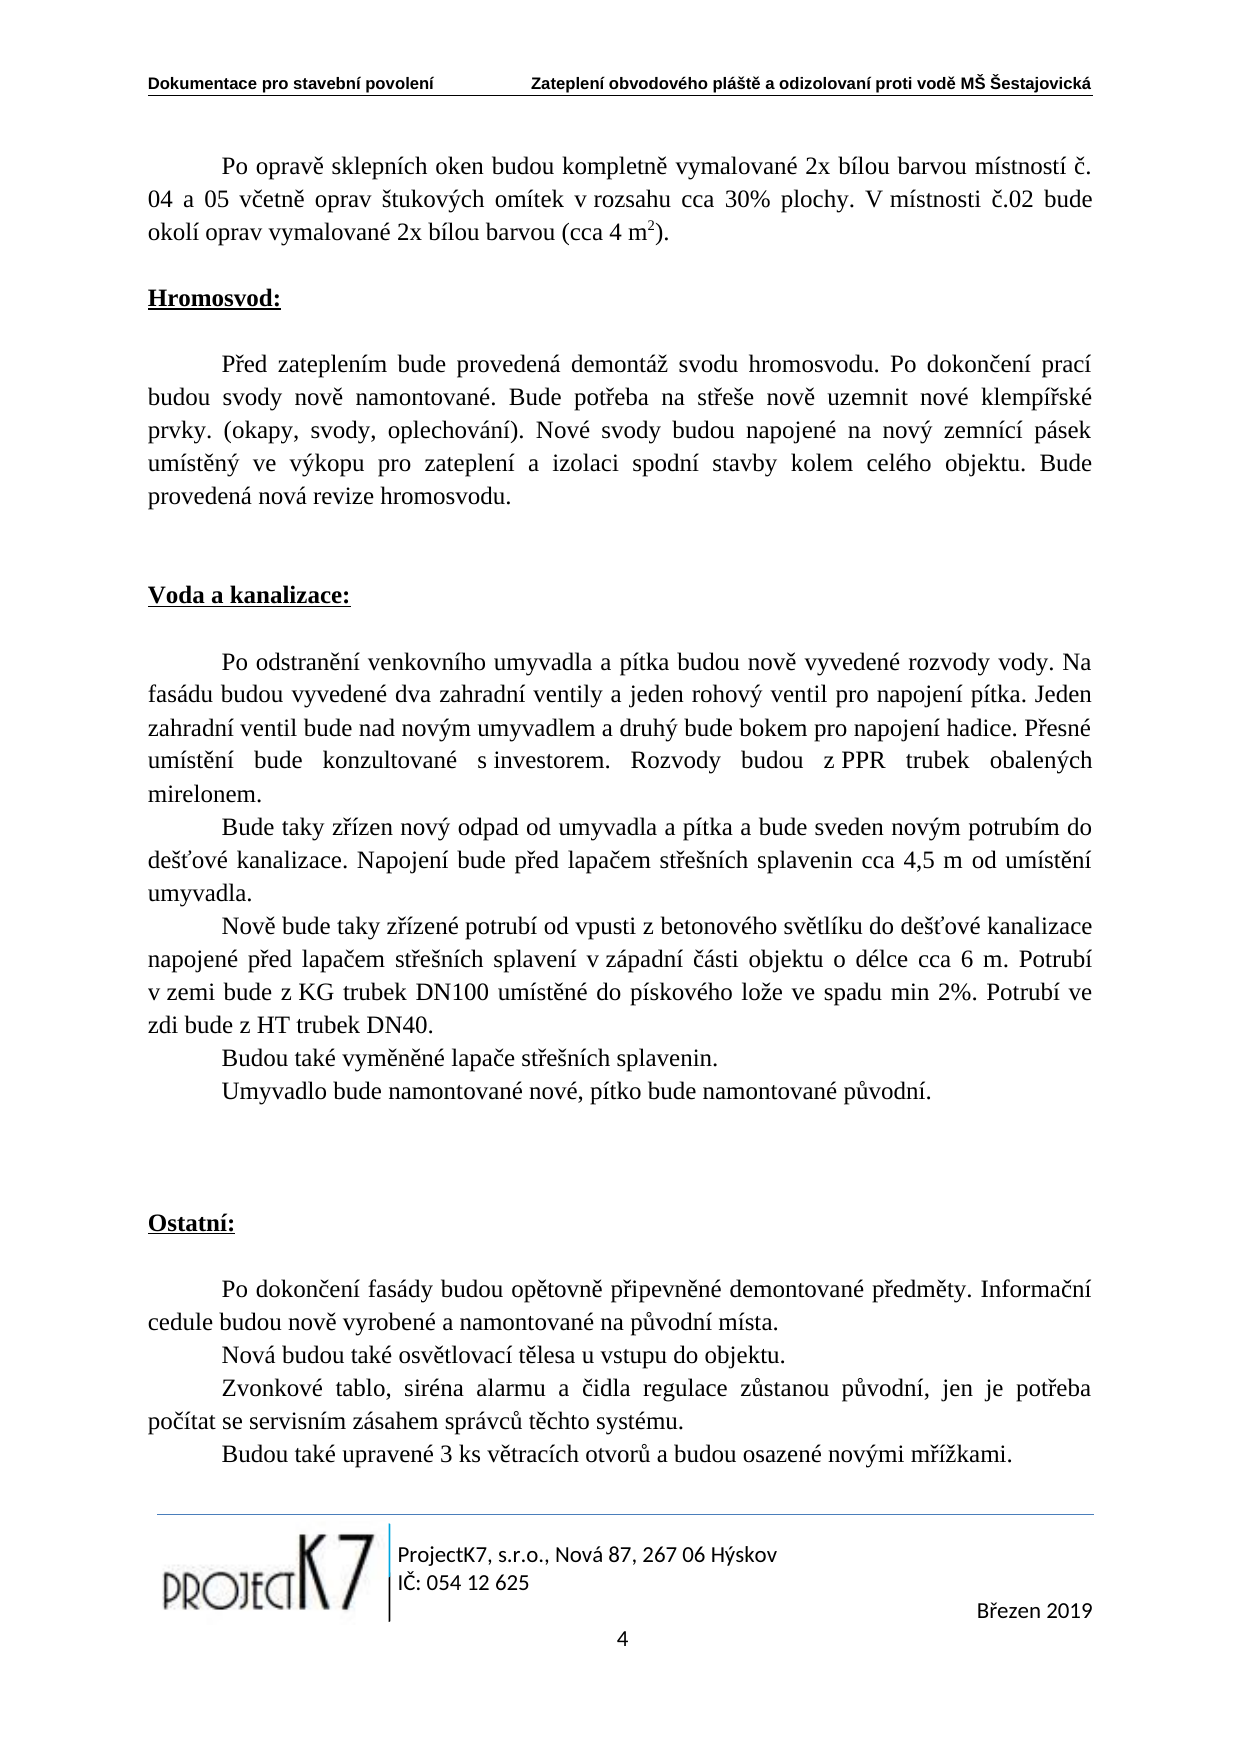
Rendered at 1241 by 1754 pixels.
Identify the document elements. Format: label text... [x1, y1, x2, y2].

text Ostatní: [148, 1204, 1093, 1237]
text Voda a kanalizace: [148, 577, 1093, 609]
text Nová budou také osvětlovací tělesa u vstupu do objektu. [148, 1336, 1093, 1369]
text Zvonkové tablo, siréna alarmu a čidla regulace zůstanou původní, jen je potřeba počítat se servisním zásahem správců těchto systému. [148, 1369, 1093, 1435]
picture [148, 1514, 398, 1628]
text Budou také vyměněné lapače střešních splavenin. [148, 1039, 1093, 1072]
text Po opravě sklepních oken budou kompletně vymalované 2x bílou barvou místností č. 04 a 05 včetně oprav štukových omítek v rozsahu cca 30% plochy. V místnosti č.02 bude okolí oprav vymalované 2x bílou barvou (cca 4 m2). [148, 149, 1093, 246]
text Budou také upravené 3 ks větracích otvorů a budou osazené novými mřížkami. [148, 1435, 1093, 1468]
text Po dokončení fasády budou opětovně připevněné demontované předměty. Informační cedule budou nově vyrobené a namontované na původní místa. [148, 1270, 1093, 1336]
text Umyvadlo bude namontované nové, pítko bude namontované původní. [148, 1072, 1093, 1104]
text Nově bude taky zřízené potrubí od vpusti z betonového světlíku do dešťové kanalizace napojené před lapačem střešních splavení v západní části objektu o délce cca 6 m. Potrubí v zemi bude z KG trubek DN100 umístěné do pískového lože ve spadu min 2%. Potrubí ve zdi bude z HT trubek DN40. [148, 907, 1093, 1038]
text Hromosvod: [148, 280, 1093, 312]
text Po odstranění venkovního umyvadla a pítka budou nově vyvedené rozvody vody. Na fasádu budou vyvedené dva zahradní ventily a jeden rohový ventil pro napojení pítka. Jeden zahradní ventil bude nad novým umyvadlem a druhý bude bokem pro napojení hadice. Přesné umístění bude konzultované s investorem. Rozvody budou z PPR trubek obalených mirelonem. [148, 643, 1093, 807]
text Bude taky zřízen nový odpad od umyvadla a pítka a bude sveden novým potrubím do dešťové kanalizace. Napojení bude před lapačem střešních splavenin cca 4,5 m od umístění umyvadla. [148, 808, 1093, 906]
text Před zateplením bude provedená demontáž svodu hromosvodu. Po dokončení prací budou svody nově namontované. Bude potřeba na střeše nově uzemnit nové klempířské prvky. (okapy, svody, oplechování). Nové svody budou napojené na nový zemnící pásek umístěný ve výkopu pro zateplení a izolaci spodní stavby kolem celého objektu. Bude provedená nová revize hromosvodu. [148, 346, 1093, 510]
